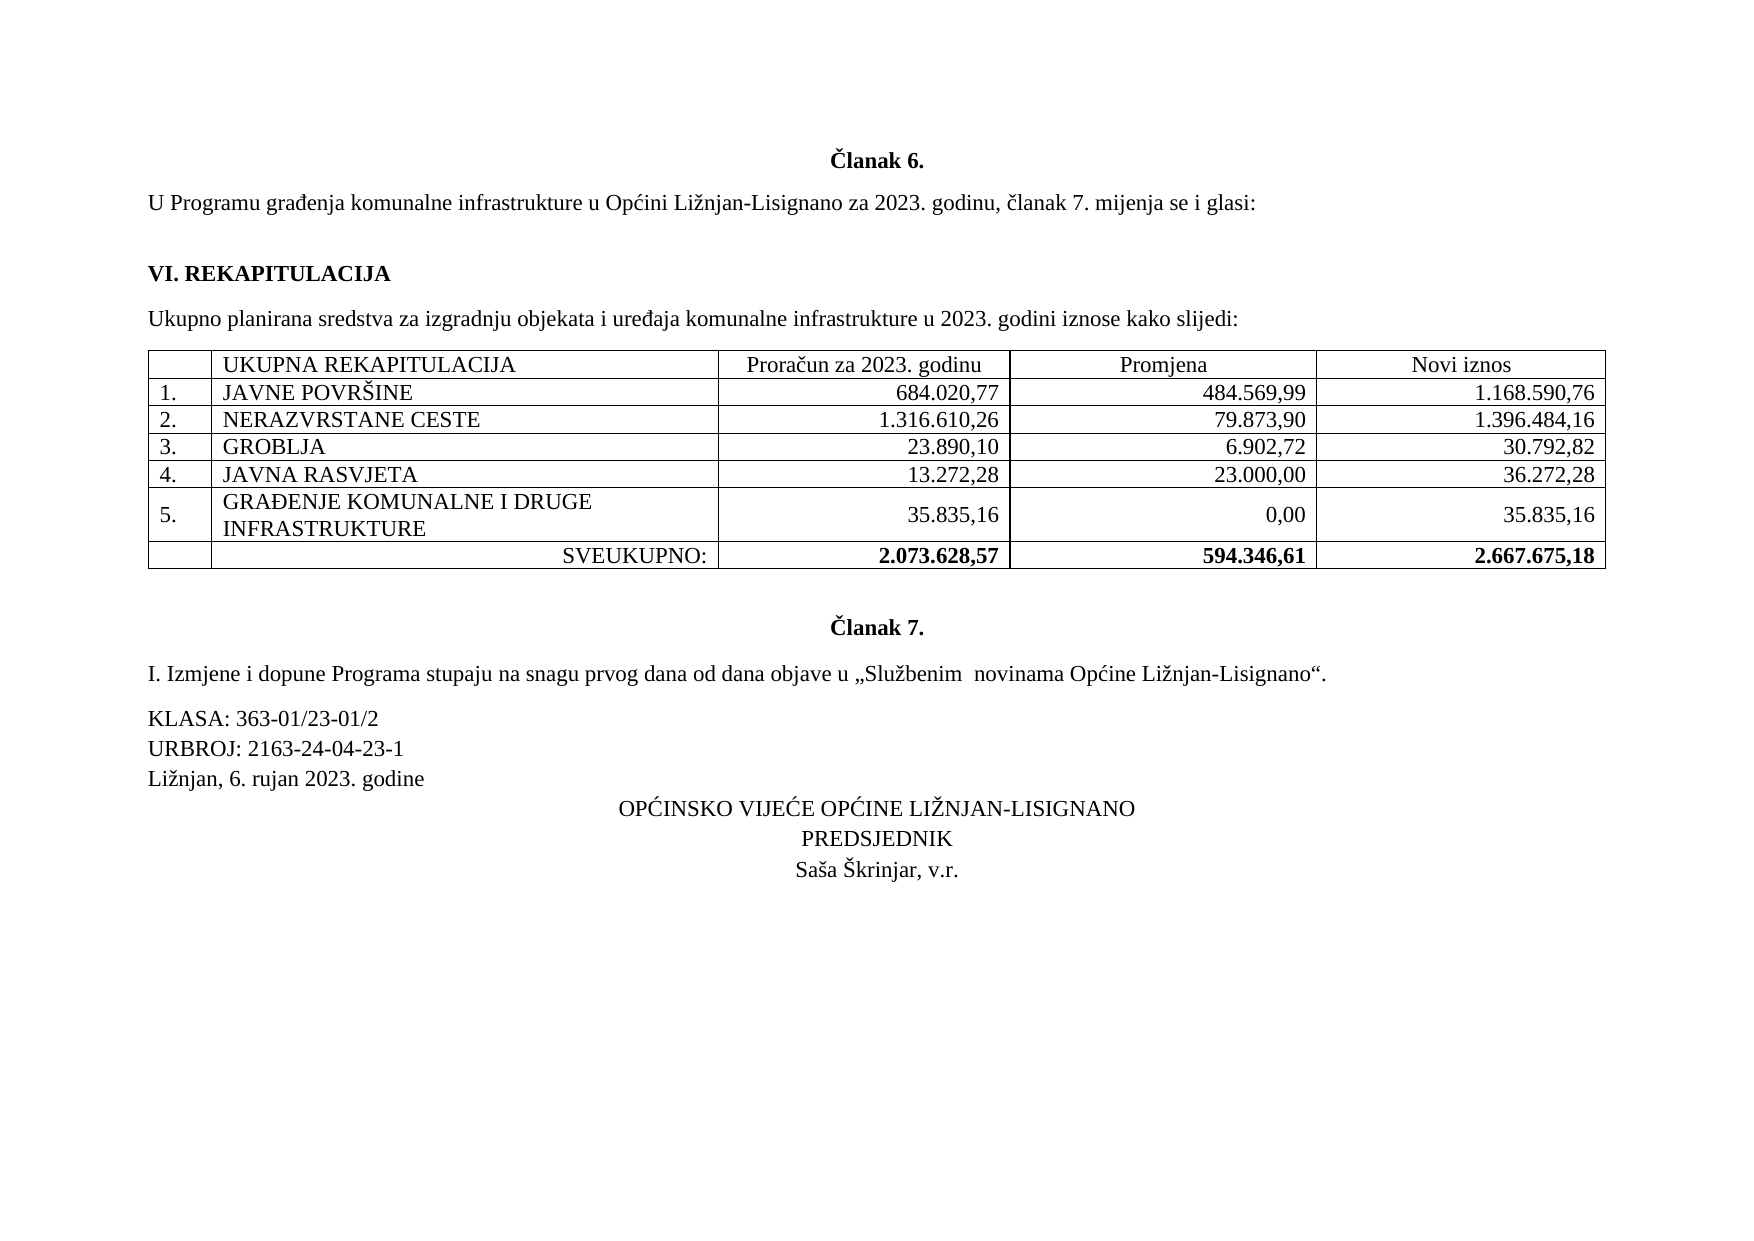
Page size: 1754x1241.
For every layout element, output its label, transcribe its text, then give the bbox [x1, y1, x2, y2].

text Ližnjan, 6. rujan 2023. godine [148, 765, 1606, 791]
table_header Novi iznos [1317, 351, 1605, 378]
table_header Promjena [1011, 351, 1316, 378]
table_cell 36.272,28 [1317, 461, 1605, 487]
table_cell 6.902,72 [1011, 434, 1316, 460]
table_cell 30.792,82 [1317, 434, 1605, 460]
table_cell 35.835,16 [719, 488, 1009, 541]
text VI. REKAPITULACIJA [148, 260, 1606, 286]
text Članak 6. [148, 148, 1606, 174]
text OPĆINSKO VIJEĆE OPĆINE LIŽNJAN-LISIGNANO [148, 795, 1606, 822]
table_header [149, 351, 211, 378]
text Članak 7. [148, 614, 1606, 641]
table_cell 1.316.610,26 [719, 406, 1009, 432]
table_cell GRAĐENJE KOMUNALNE I DRUGE INFRASTRUKTURE [212, 488, 718, 541]
text I. Izmjene i dopune Programa stupaju na snagu prvog dana od dana objave u „Službenim novinama Općine Ližnjan-Lisignano“. [148, 659, 1606, 686]
table_cell 13.272,28 [719, 461, 1009, 487]
table_header Proračun za 2023. godinu [719, 351, 1009, 378]
table_cell JAVNE POVRŠINE [212, 379, 718, 405]
table_cell 2.667.675,18 [1317, 542, 1605, 568]
table_cell 484.569,99 [1011, 379, 1316, 405]
text Ukupno planirana sredstva za izgradnju objekata i uređaja komunalne infrastrukture u 2023. godini iznose kako slijedi: [148, 305, 1606, 331]
table_cell 1.396.484,16 [1317, 406, 1605, 432]
table_cell 4. [149, 461, 211, 487]
table_cell 23.890,10 [719, 434, 1009, 460]
text Saša Škrinjar, v.r. [148, 856, 1606, 882]
table_cell 1. [149, 379, 211, 405]
text URBROJ: 2163-24-04-23-1 [148, 735, 1606, 761]
table_cell 594.346,61 [1011, 542, 1316, 568]
table_cell 5. [149, 488, 211, 541]
text PREDSJEDNIK [148, 826, 1606, 852]
table_cell JAVNA RASVJETA [212, 461, 718, 487]
table_cell 0,00 [1011, 488, 1316, 541]
text KLASA: 363-01/23-01/2 [148, 705, 1606, 731]
table_cell 684.020,77 [719, 379, 1009, 405]
text U Programu građenja komunalne infrastrukture u Općini Ližnjan-Lisignano za 2023. godinu, članak 7. mijenja se i glasi: [148, 188, 1606, 215]
table_cell 1.168.590,76 [1317, 379, 1605, 405]
table_cell 2. [149, 406, 211, 432]
table_cell 35.835,16 [1317, 488, 1605, 541]
table_cell GROBLJA [212, 434, 718, 460]
table_cell 2.073.628,57 [719, 542, 1009, 568]
table_cell 23.000,00 [1011, 461, 1316, 487]
table_header UKUPNA REKAPITULACIJA [212, 351, 718, 378]
table_cell 79.873,90 [1011, 406, 1316, 432]
table_cell 3. [149, 434, 211, 460]
table_cell SVEUKUPNO: [212, 542, 718, 568]
table_cell NERAZVRSTANE CESTE [212, 406, 718, 432]
table_cell [149, 542, 211, 568]
